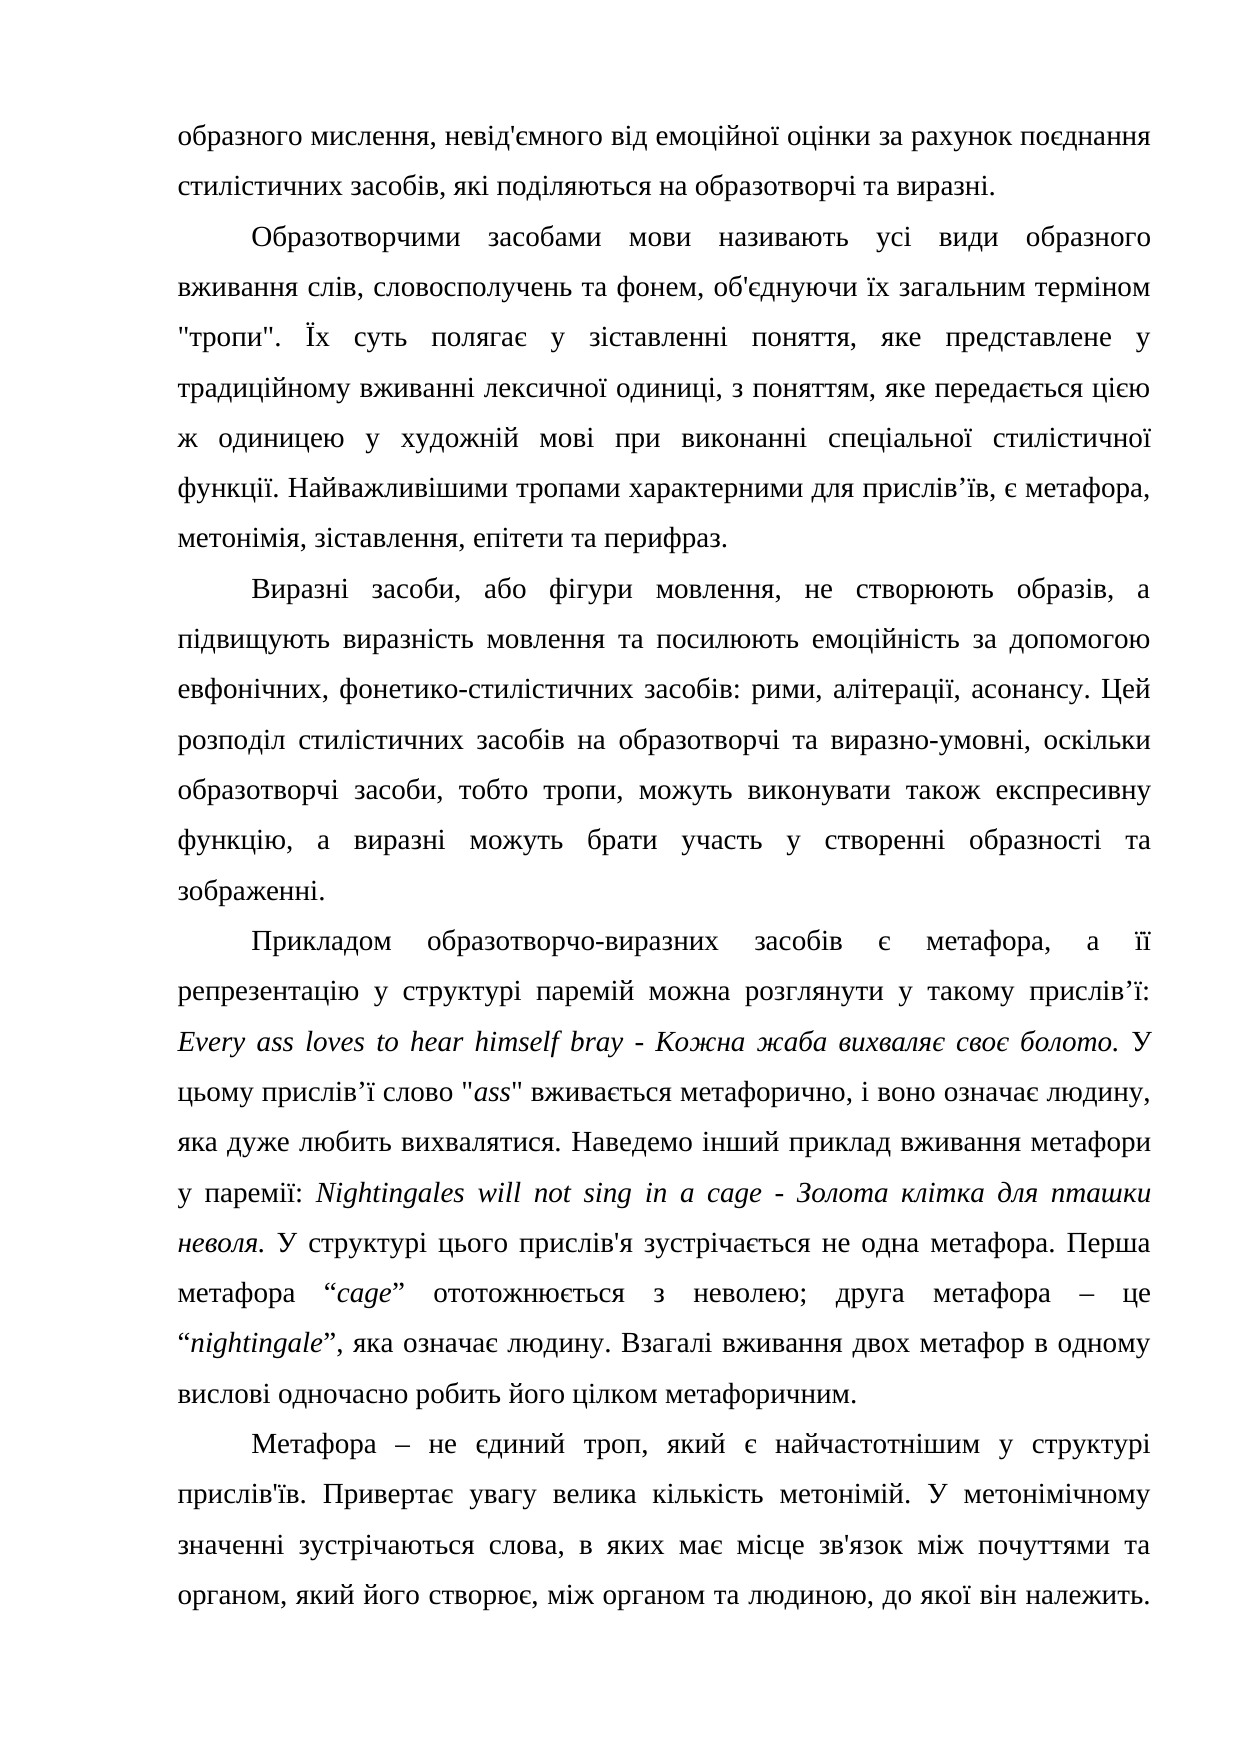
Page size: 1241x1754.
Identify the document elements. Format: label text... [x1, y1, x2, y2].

text Прикладом образотворчо-виразних засобів є метафора, а її репрезентацію у структурі паремій можна розглянути у такому прислів’ї: Every ass loves to hear himself bray - Кожна жаба вихваляє своє болото. У цьому прислів’ї слово "ass" вживається метафорично, і воно означає людину, яка дуже любить вихвалятися. Наведемо інший приклад вживання метафори у паремії: Nightingales will not sing in a cage - Золота клітка для пташки неволя. У структурі цього прислів'я зустрічається не одна метафора. Перша метафора “cage” ототожнюється з неволею; друга метафора – це “nightingale”, яка означає людину. Взагалі вживання двох метафор в одному вислові одночасно робить його цілком метафоричним. [177, 923, 1152, 1409]
text Виразні засоби, або фігури мовлення, не створюють образів, а підвищують виразність мовлення та посилюють емоційність за допомогою евфонічних, фонетико-стилістичних засобів: рими, алітерації, асонансу. Цей розподіл стилістичних засобів на образотворчі та виразно-умовні, оскільки образотворчі засоби, тобто тропи, можуть виконувати також експресивну функцію, а виразні можуть брати участь у створенні образності та зображенні. [177, 571, 1152, 906]
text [177, 118, 1152, 202]
text Образотворчими засобами мови називають усі види образного вживання слів, словосполучень та фонем, об'єднуючи їх загальним терміном "тропи". Їх суть полягає у зіставленні поняття, яке представлене у традиційному вживанні лексичної одиниці, з поняттям, яке передається цією ж одиницею у художній мові при виконанні спеціальної стилістичної функції. Найважливішими тропами характерними для прислів’їв, є метафора, метонімія, зіставлення, епітети та перифраз. [177, 219, 1152, 554]
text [177, 1426, 1152, 1611]
